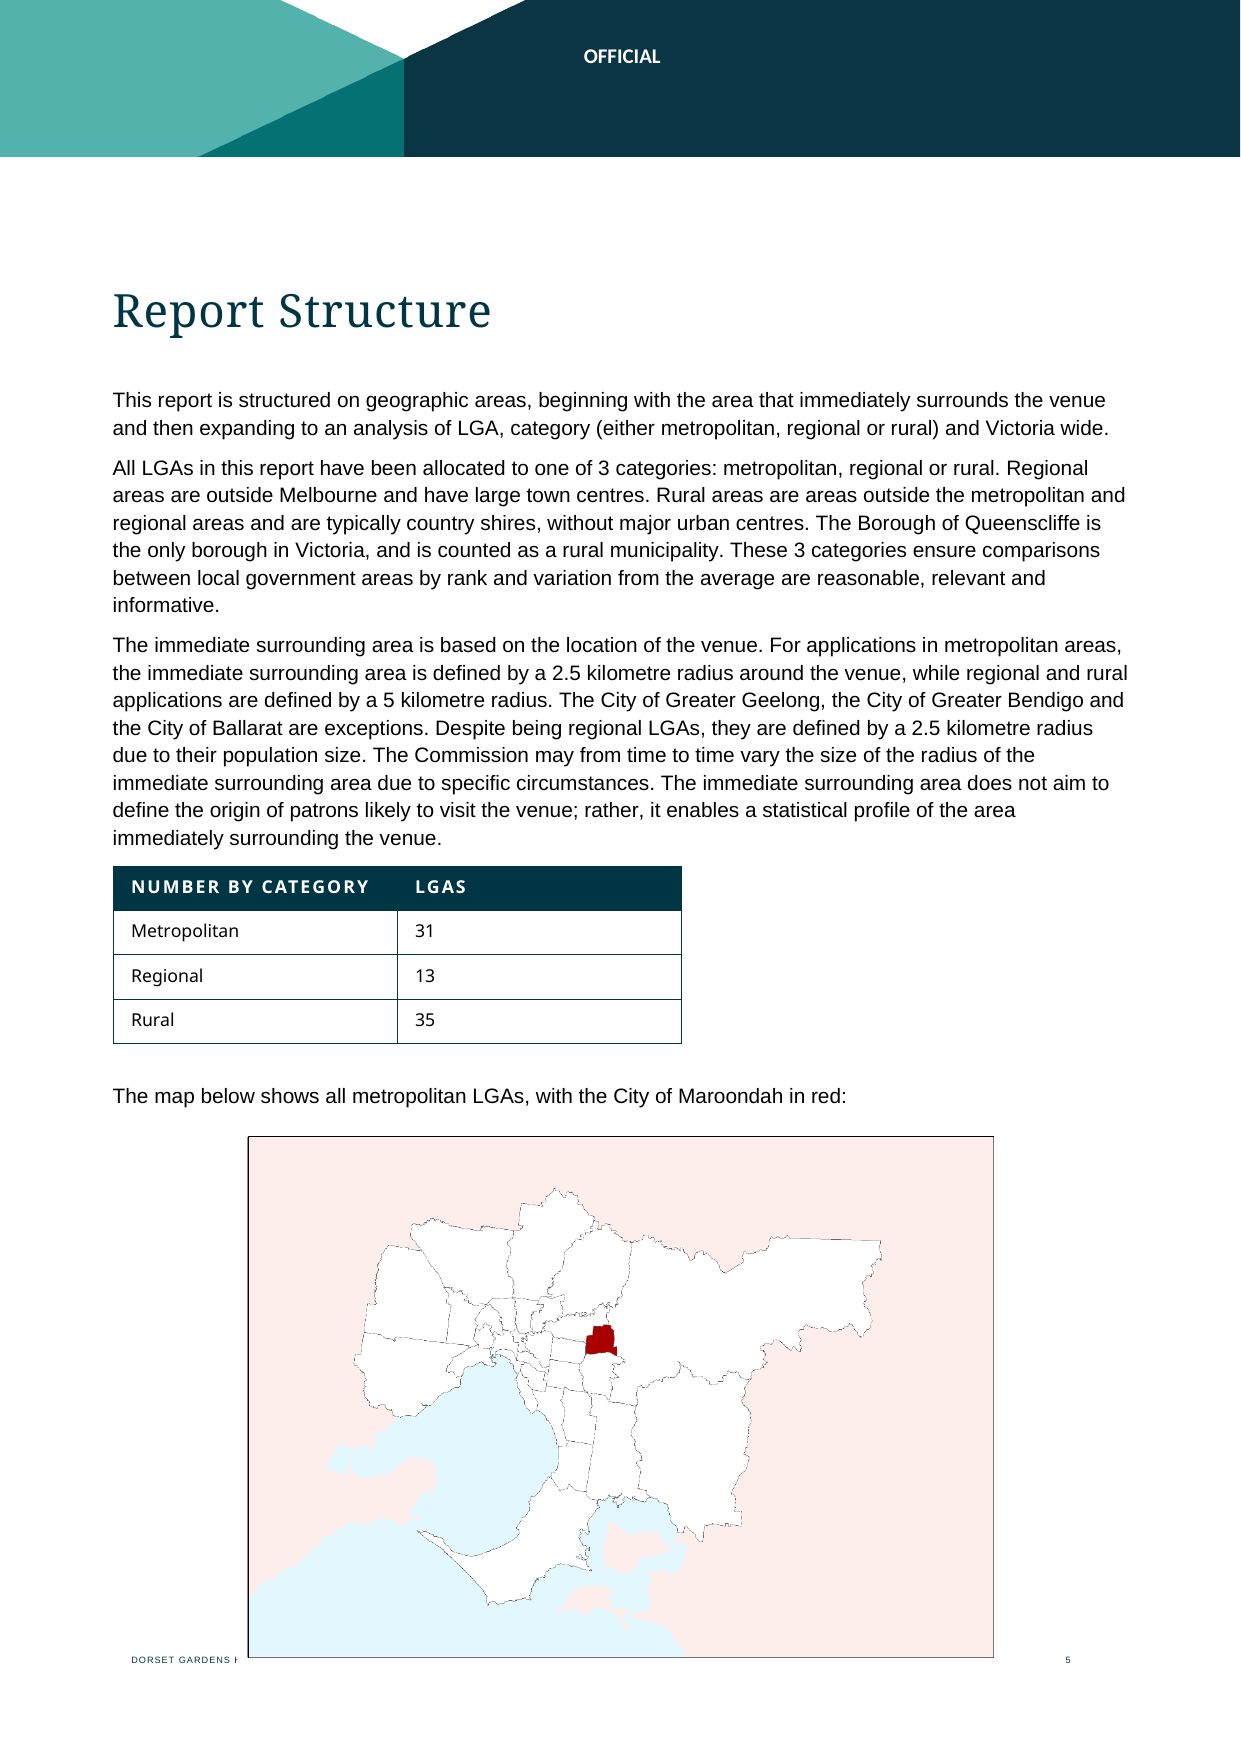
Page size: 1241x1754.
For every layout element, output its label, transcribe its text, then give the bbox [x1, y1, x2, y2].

text This report is structured on geographic areas, beginning with the area that immediately surrounds the venue and then expanding to an analysis of LGA, category (either metropolitan, regional or rural) and Victoria wide. [112, 388, 1132, 439]
picture [0, 0, 1241, 157]
table_cell Metropolitan [114, 911, 397, 954]
table_cell Regional [114, 955, 397, 998]
table_cell 31 [398, 911, 681, 954]
table_cell 35 [398, 1000, 681, 1043]
picture [235, 1125, 1004, 1668]
table_header LGAs [398, 867, 681, 910]
table_header Number by category [114, 867, 397, 910]
picture [138, 1657, 145, 1663]
text The immediate surrounding area is based on the location of the venue. For applications in metropolitan areas, the immediate surrounding area is defined by a 2.5 kilometre radius around the venue, while regional and rural applications are defined by a 5 kilometre radius. The City of Greater Geelong, the City of Greater Bendigo and the City of Ballarat are exceptions. Despite being regional LGAs, they are defined by a 2.5 kilometre radius due to their population size. The Commission may from time to time vary the size of the radius of the immediate surrounding area due to specific circumstances. The immediate surrounding area does not aim to define the origin of patrons likely to visit the venue; rather, it enables a statistical profile of the area immediately surrounding the venue. [112, 633, 1132, 849]
text The map below shows all metropolitan LGAs, with the City of Maroondah in red: [112, 1084, 1132, 1108]
table_cell Rural [114, 1000, 397, 1043]
text All LGAs in this report have been allocated to one of 3 categories: metropolitan, regional or rural. Regional areas are outside Melbourne and have large town centres. Rural areas are areas outside the metropolitan and regional areas and are typically country shires, without major urban centres. The Borough of Queenscliffe is the only borough in Victoria, and is counted as a rural municipality. These 3 categories ensure comparisons between local government areas by rank and variation from the average are reasonable, relevant and informative. [112, 456, 1132, 617]
table_cell 13 [398, 955, 681, 998]
subtitle Report Structure [112, 279, 1132, 341]
